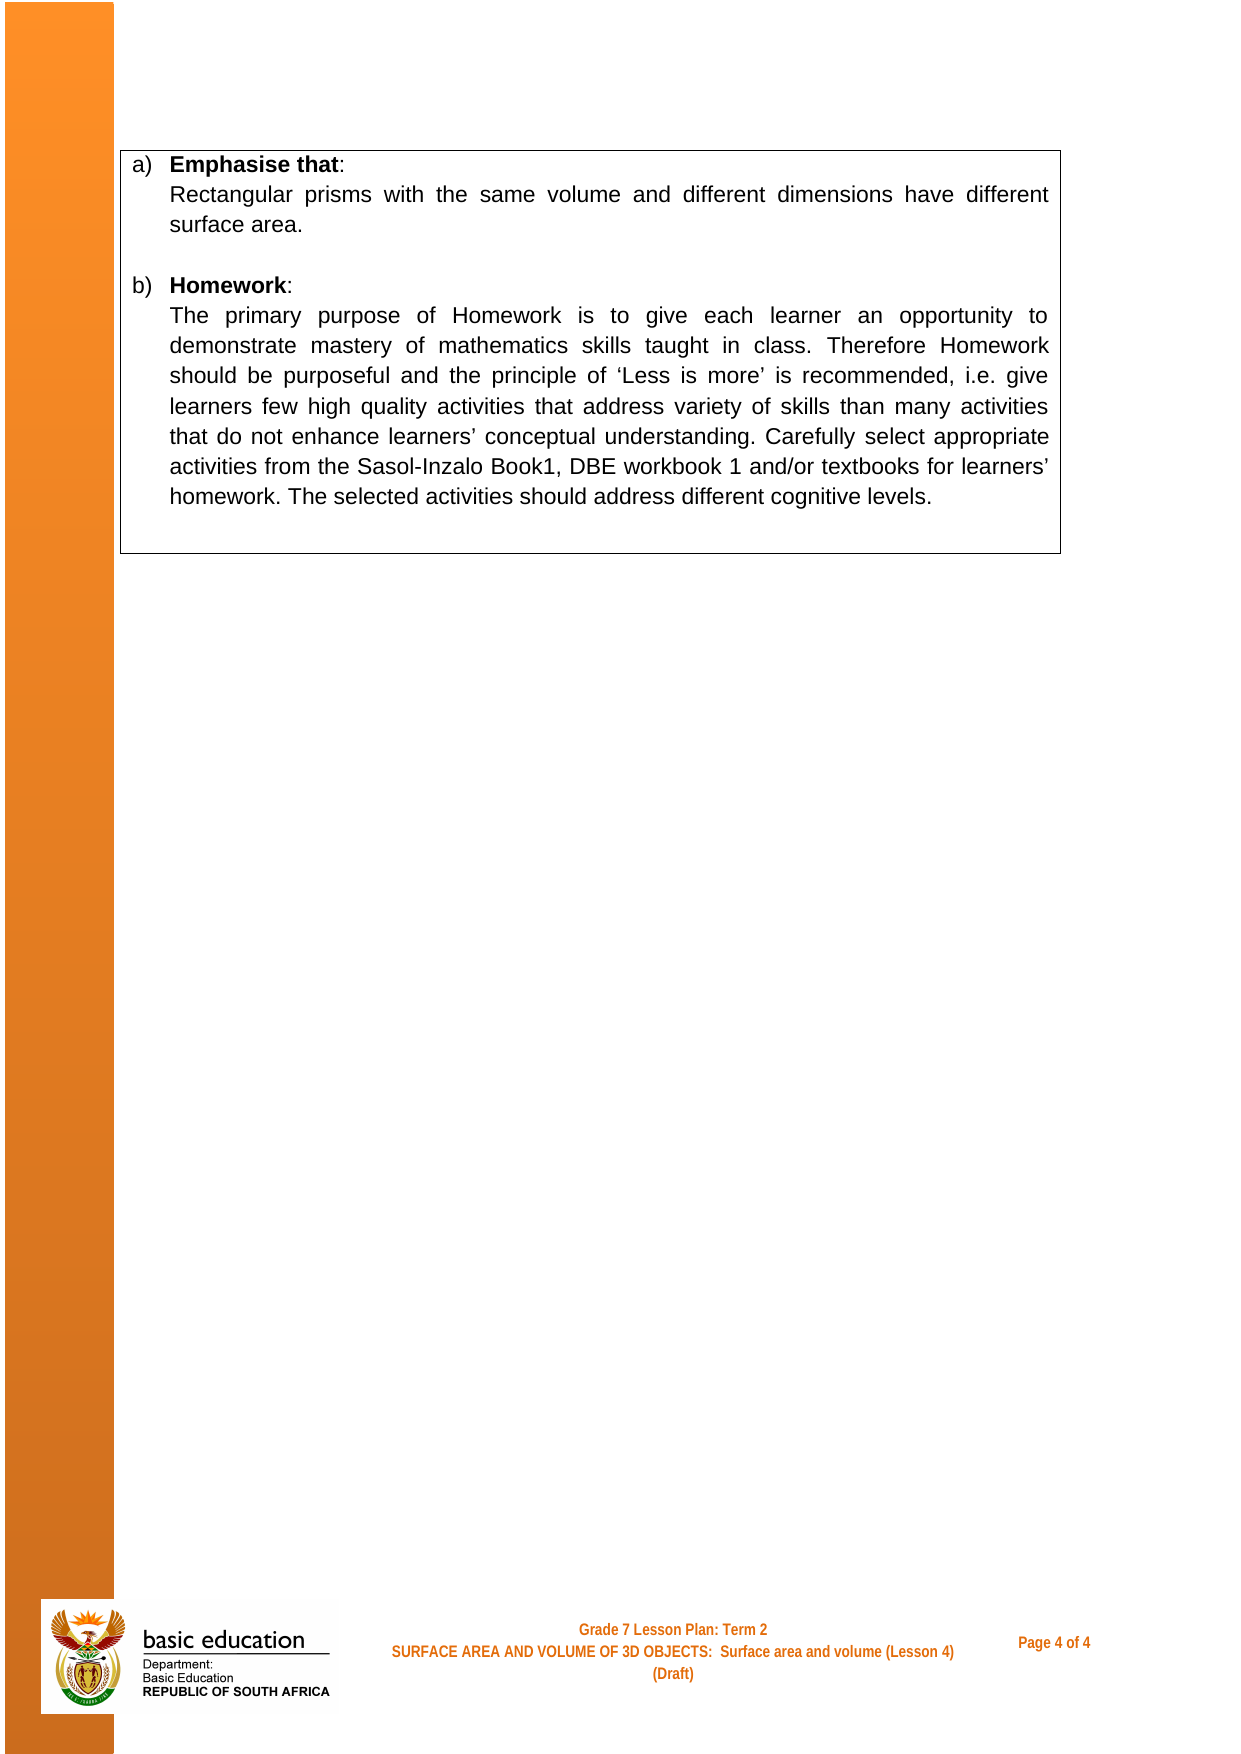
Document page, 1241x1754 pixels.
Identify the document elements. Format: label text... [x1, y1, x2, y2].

table_cell Emphasise that: Rectangular prisms with the same volume and different dimensions have different surface area. Homework: The primary purpose of Homework is to give each learner an opportunity to demonstrate mastery of mathematics skills taught in class. Therefore Homework should be purposeful and the principle of ‘Less is more’ is recommended, i.e. give learners few high quality activities that address variety of skills than many activities that do not enhance learners’ conceptual understanding. Carefully select appropriate activities from the Sasol-Inzalo Book1, DBE workbook 1 and/or textbooks for learners’ homework. The selected activities should address different cognitive levels. [121, 151, 1060, 553]
picture [41, 1599, 339, 1714]
